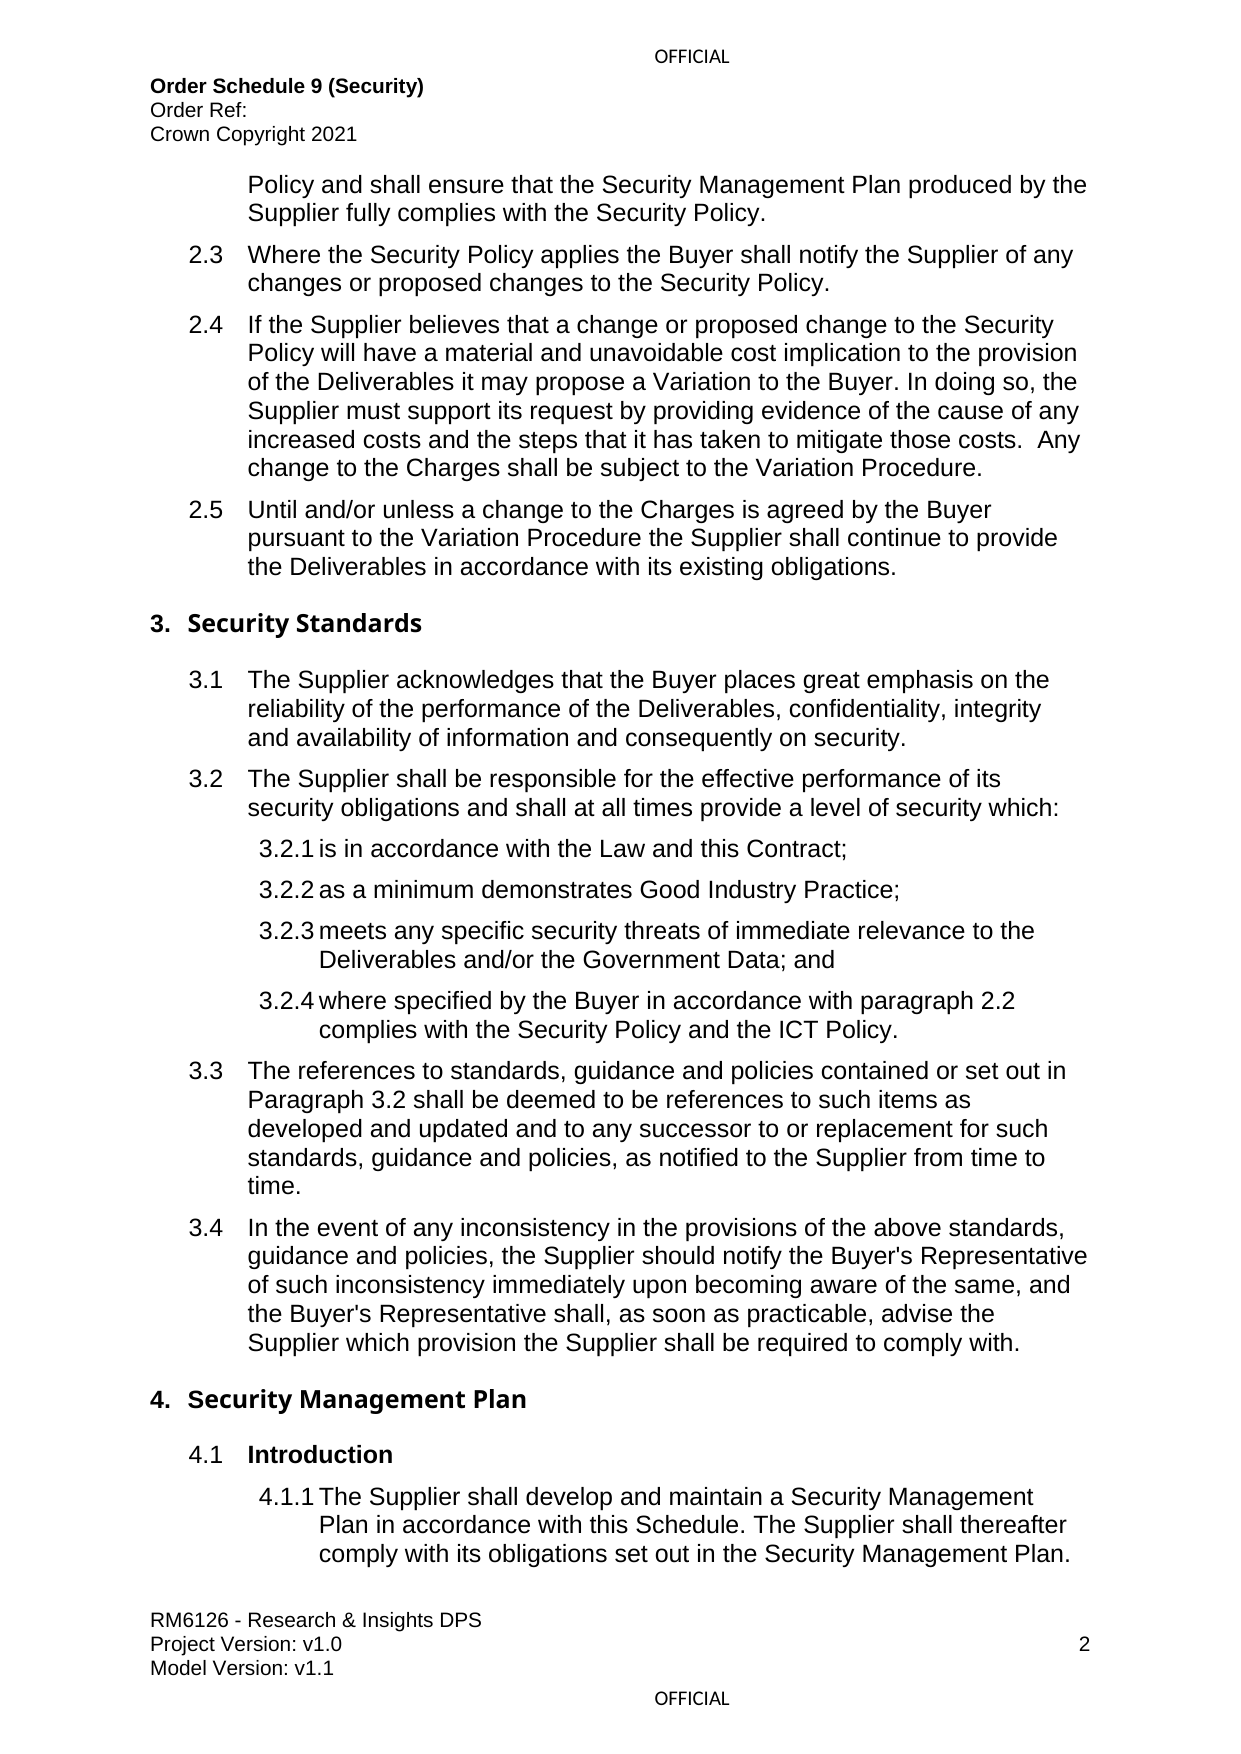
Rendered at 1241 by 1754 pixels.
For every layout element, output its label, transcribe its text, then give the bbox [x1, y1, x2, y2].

text If the Supplier believes that a change or proposed change to the Security Policy will have a material and unavoidable cost implication to the provision of the Deliverables it may propose a Variation to the Buyer. In doing so, the Supplier must support its request by providing evidence of the cause of any increased costs and the steps that it has taken to mitigate those costs. Any change to the Charges shall be subject to the Variation Procedure. [188, 310, 1090, 482]
text In the event of any inconsistency in the provisions of the above standards, guidance and policies, the Supplier should notify the Buyer's Representative of such inconsistency immediately upon becoming aware of the same, and the Buyer's Representative shall, as soon as practicable, advise the Supplier which provision the Supplier shall be required to comply with. [188, 1212, 1090, 1356]
text The references to standards, guidance and policies contained or set out in Paragraph 3.2 shall be deemed to be references to such items as developed and updated and to any successor to or replacement for such standards, guidance and policies, as notified to the Supplier from time to time. [188, 1056, 1090, 1200]
text The Supplier acknowledges that the Buyer places great emphasis on the reliability of the performance of the Deliverables, confidentiality, integrity and availability of information and consequently on security. [188, 665, 1090, 751]
text meets any specific security threats of immediate relevance to the Deliverables and/or the Government Data; and [259, 916, 1090, 974]
text Where the Security Policy applies the Buyer shall notify the Supplier of any changes or proposed changes to the Security Policy. [188, 240, 1090, 297]
text is in accordance with the Law and this Contract; [259, 834, 1090, 862]
text as a minimum demonstrates Good Industry Practice; [259, 875, 1090, 904]
text The Supplier shall be responsible for the effective performance of its security obligations and shall at all times provide a level of security which: [188, 764, 1090, 821]
text Until and/or unless a change to the Charges is agreed by the Buyer pursuant to the Variation Procedure the Supplier shall continue to provide the Deliverables in accordance with its existing obligations. [188, 495, 1090, 581]
text where specified by the Buyer in accordance with paragraph 2.2 complies with the Security Policy and the ICT Policy. [259, 986, 1090, 1044]
subtitle Security Standards [150, 606, 1090, 640]
text The Supplier shall develop and maintain a Security Management Plan in accordance with this Schedule. The Supplier shall thereafter comply with its obligations set out in the Security Management Plan. [259, 1482, 1090, 1568]
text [188, 170, 1090, 227]
subtitle Security Management Plan [150, 1381, 1090, 1415]
text Introduction [188, 1440, 1090, 1469]
